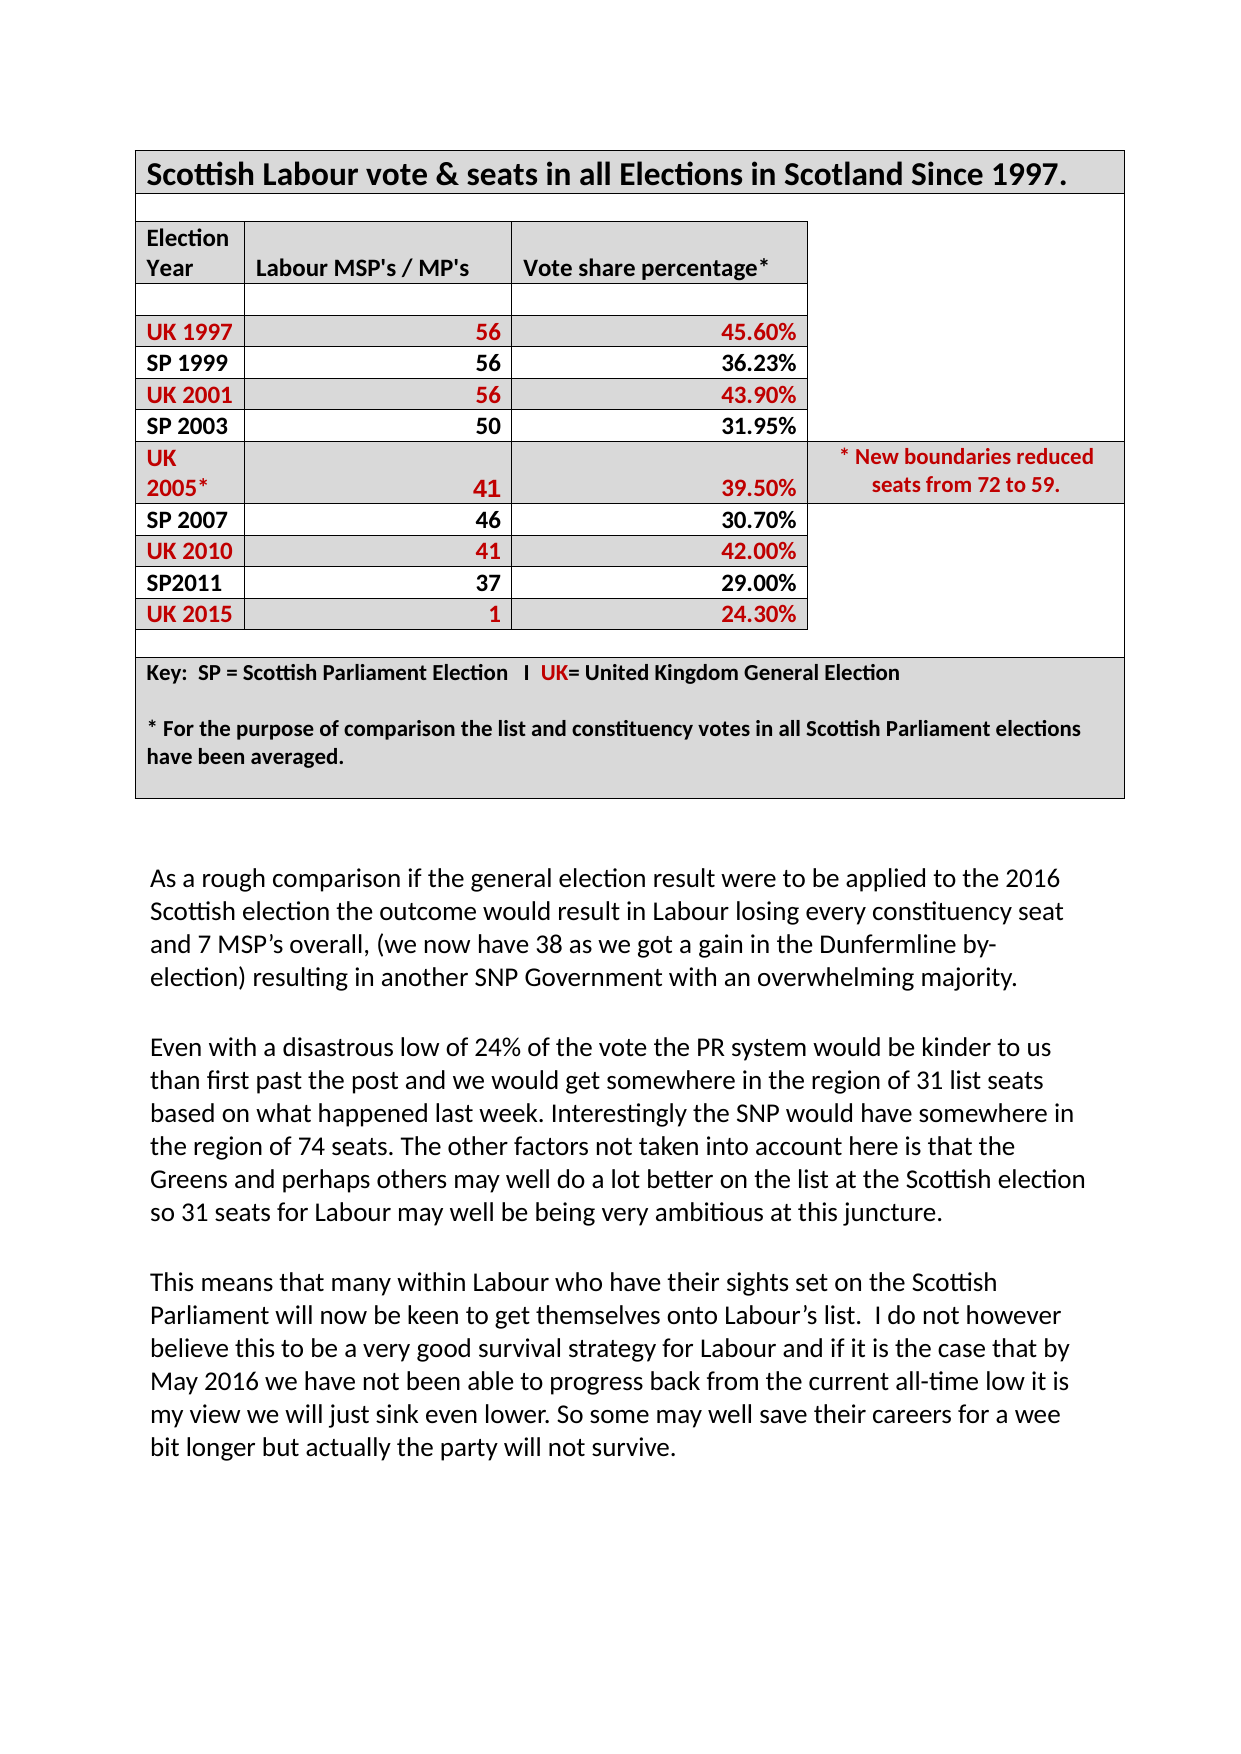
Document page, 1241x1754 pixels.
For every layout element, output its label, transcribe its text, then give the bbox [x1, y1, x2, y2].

table_cell 39.50% [512, 442, 807, 503]
table_cell 1 [245, 599, 511, 629]
table_cell 41 [245, 442, 511, 503]
table_cell [808, 504, 1124, 629]
table_cell SP 2003 [136, 410, 244, 441]
table_cell [245, 284, 511, 314]
table_cell 50 [245, 410, 511, 441]
table_cell [512, 284, 807, 314]
table_cell 56 [245, 379, 511, 409]
table_cell [136, 629, 1124, 657]
table_cell SP2011 [136, 567, 244, 598]
table_cell 42.00% [512, 536, 807, 566]
table_cell 24.30% [512, 599, 807, 629]
table_cell 37 [245, 567, 511, 598]
table_cell Election Year [136, 222, 244, 283]
table_cell SP 2007 [136, 504, 244, 534]
table_cell 30.70% [512, 504, 807, 534]
text This means that many within Labour who have their sights set on the Scottish Parliament will now be keen to get themselves onto Labour’s list. I do not however believe this to be a very good survival strategy for Labour and if it is the case that by May 2016 we have not been able to progress back from the current all-time low it is my view we will just sink even lower. So some may well save their careers for a wee bit longer but actually the party will not survive. [150, 1265, 1090, 1463]
table_cell Key: SP = Scottish Parliament Election I UK= United Kingdom General Election * For the purpose of comparison the list and constituency votes in all Scottish Parliament elections have been averaged. [136, 658, 1124, 798]
table_cell UK 2001 [136, 379, 244, 409]
table_cell UK 2015 [136, 599, 244, 629]
table_cell 45.60% [512, 316, 807, 346]
table_cell Labour MSP's / MP's [245, 222, 511, 283]
table_cell 43.90% [512, 379, 807, 409]
table_cell UK 1997 [136, 316, 244, 346]
table_cell [808, 221, 1124, 441]
table_cell SP 1999 [136, 347, 244, 378]
table_cell Vote share percentage* [512, 222, 807, 283]
text Even with a disastrous low of 24% of the vote the PR system would be kinder to us than first past the post and we would get somewhere in the region of 31 list seats based on what happened last week. Interestingly the SNP would have somewhere in the region of 74 seats. The other factors not taken into account here is that the Greens and perhaps others may well do a lot better on the list at the Scottish election so 31 seats for Labour may well be being very ambitious at this juncture. [150, 1030, 1090, 1228]
text As a rough comparison if the general election result were to be applied to the 2016 Scottish election the outcome would result in Labour losing every constituency seat and 7 MSP’s overall, (we now have 38 as we got a gain in the Dunfermline by-election) resulting in another SNP Government with an overwhelming majority. [150, 861, 1090, 993]
table_cell 46 [245, 504, 511, 534]
table_cell 29.00% [512, 567, 807, 598]
table_header Scottish Labour vote & seats in all Elections in Scotland Since 1997. [136, 151, 1124, 193]
table_cell UK 2010 [136, 536, 244, 566]
table_cell 36.23% [512, 347, 807, 378]
table_cell 56 [245, 316, 511, 346]
table_cell [136, 194, 1124, 221]
table_cell UK 2005* [136, 442, 244, 503]
table_cell [136, 284, 244, 314]
table_cell 56 [245, 347, 511, 378]
table_cell 41 [245, 536, 511, 566]
table_cell * New boundaries reduced seats from 72 to 59. [808, 442, 1124, 503]
table_cell 31.95% [512, 410, 807, 441]
